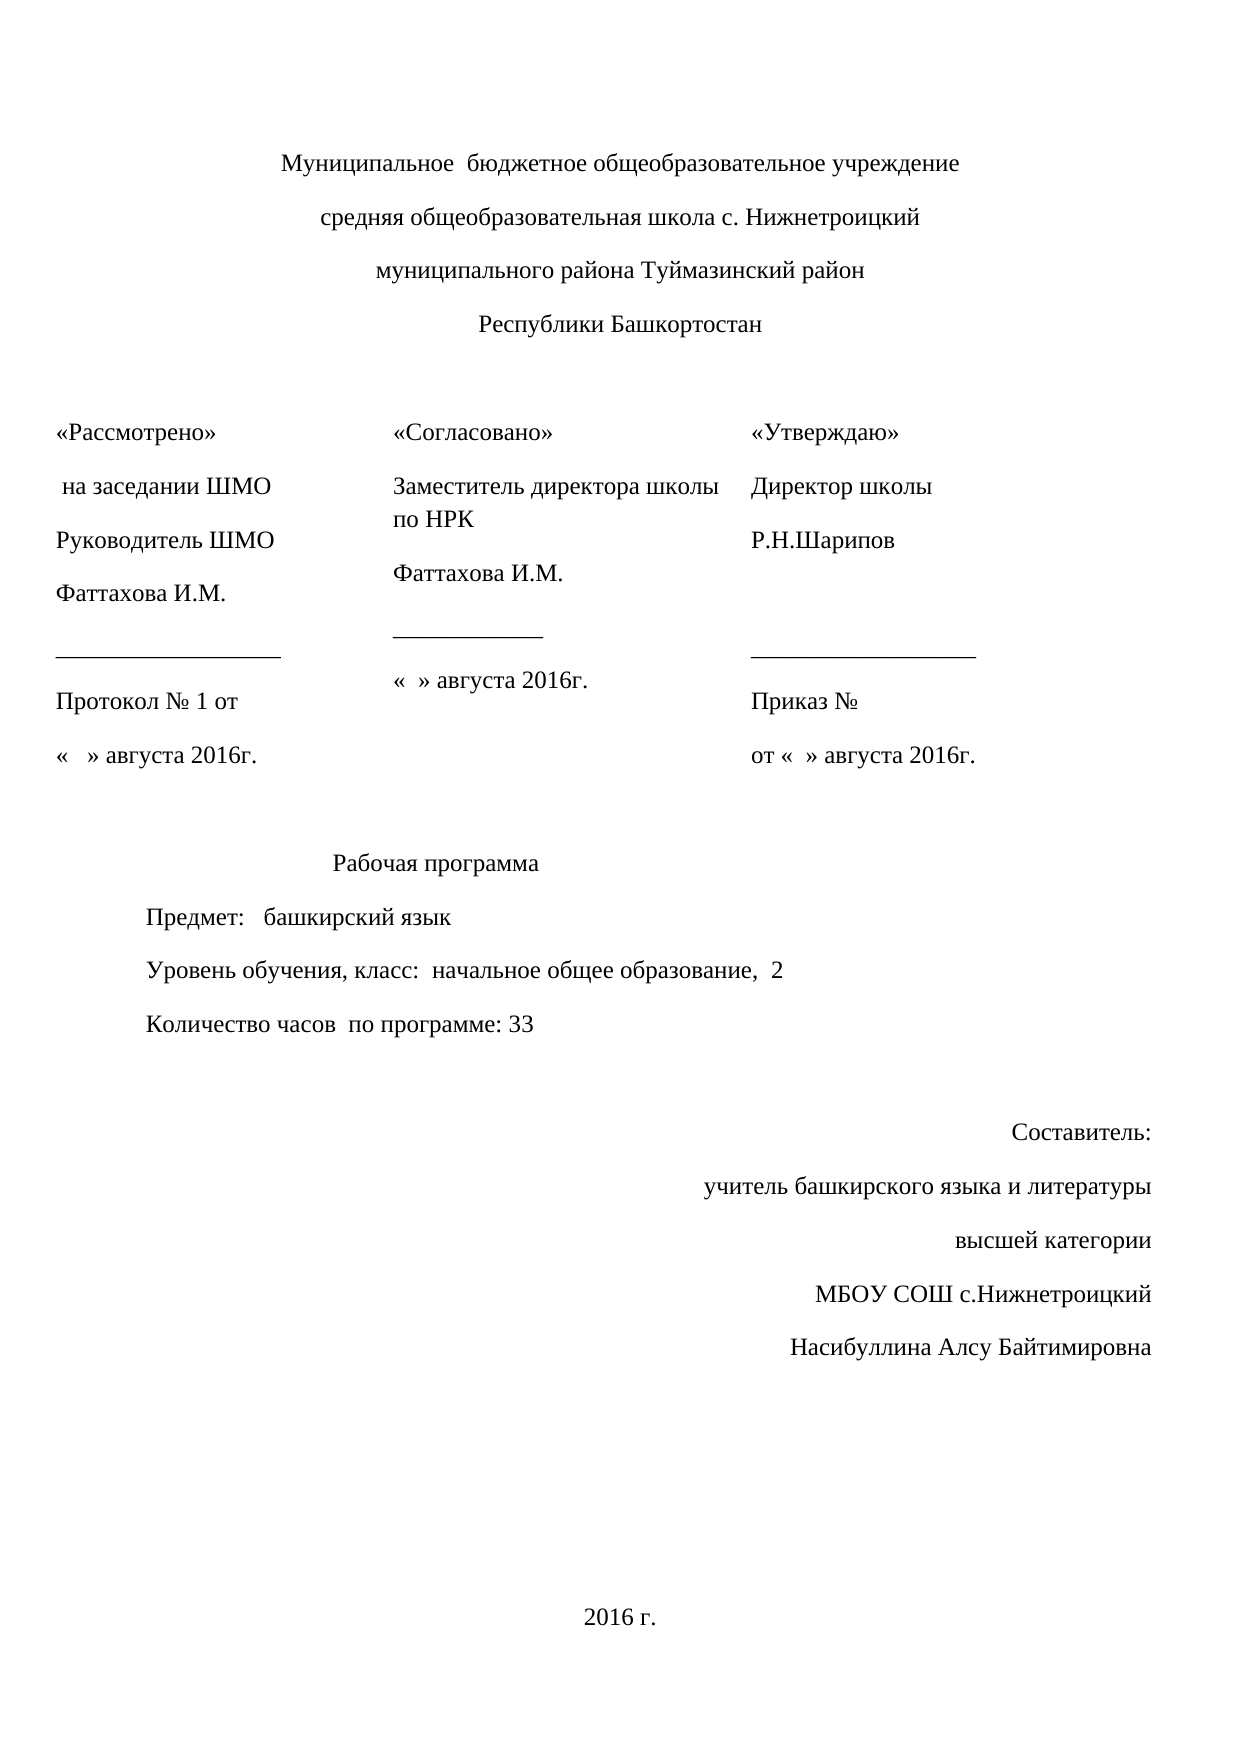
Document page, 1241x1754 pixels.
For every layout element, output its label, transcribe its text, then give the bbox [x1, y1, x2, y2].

text Муниципальное бюджетное общеобразовательное учреждение [89, 148, 1152, 176]
text высшей категории [89, 1225, 1152, 1253]
text Количество часов по программе: 33 [89, 1009, 1152, 1038]
text муниципального района Туймазинский район [89, 255, 1152, 284]
text МБОУ СОШ с.Нижнетроицкий [89, 1279, 1152, 1307]
table_header «Рассмотрено» на заседании ШМО Руководитель ШМО Фаттахова И.М. __________________ Протокол № 1 от « » августа 2016г. [44, 417, 382, 848]
text Рабочая программа [89, 848, 1152, 877]
text Предмет: башкирский язык [89, 902, 1152, 930]
table_header «Согласовано» Заместитель директора школы по НРК Фаттахова И.М. ____________ « » августа 2016г. [382, 417, 739, 848]
text Уровень обучения, класс: начальное общее образование, 2 [89, 956, 1152, 984]
table_header «Утверждаю» Директор школы Р.Н.Шарипов __________________ Приказ № от « » августа 2016г. [740, 417, 1107, 848]
text Насибуллина Алсу Байтимировна [89, 1332, 1152, 1361]
text Составитель: [89, 1117, 1152, 1146]
text учитель башкирского языка и литературы [89, 1171, 1152, 1200]
text Республики Башкортостан [89, 309, 1152, 338]
text 2016 г. [89, 1602, 1152, 1631]
text средняя общеобразовательная школа с. Нижнетроицкий [89, 202, 1152, 230]
